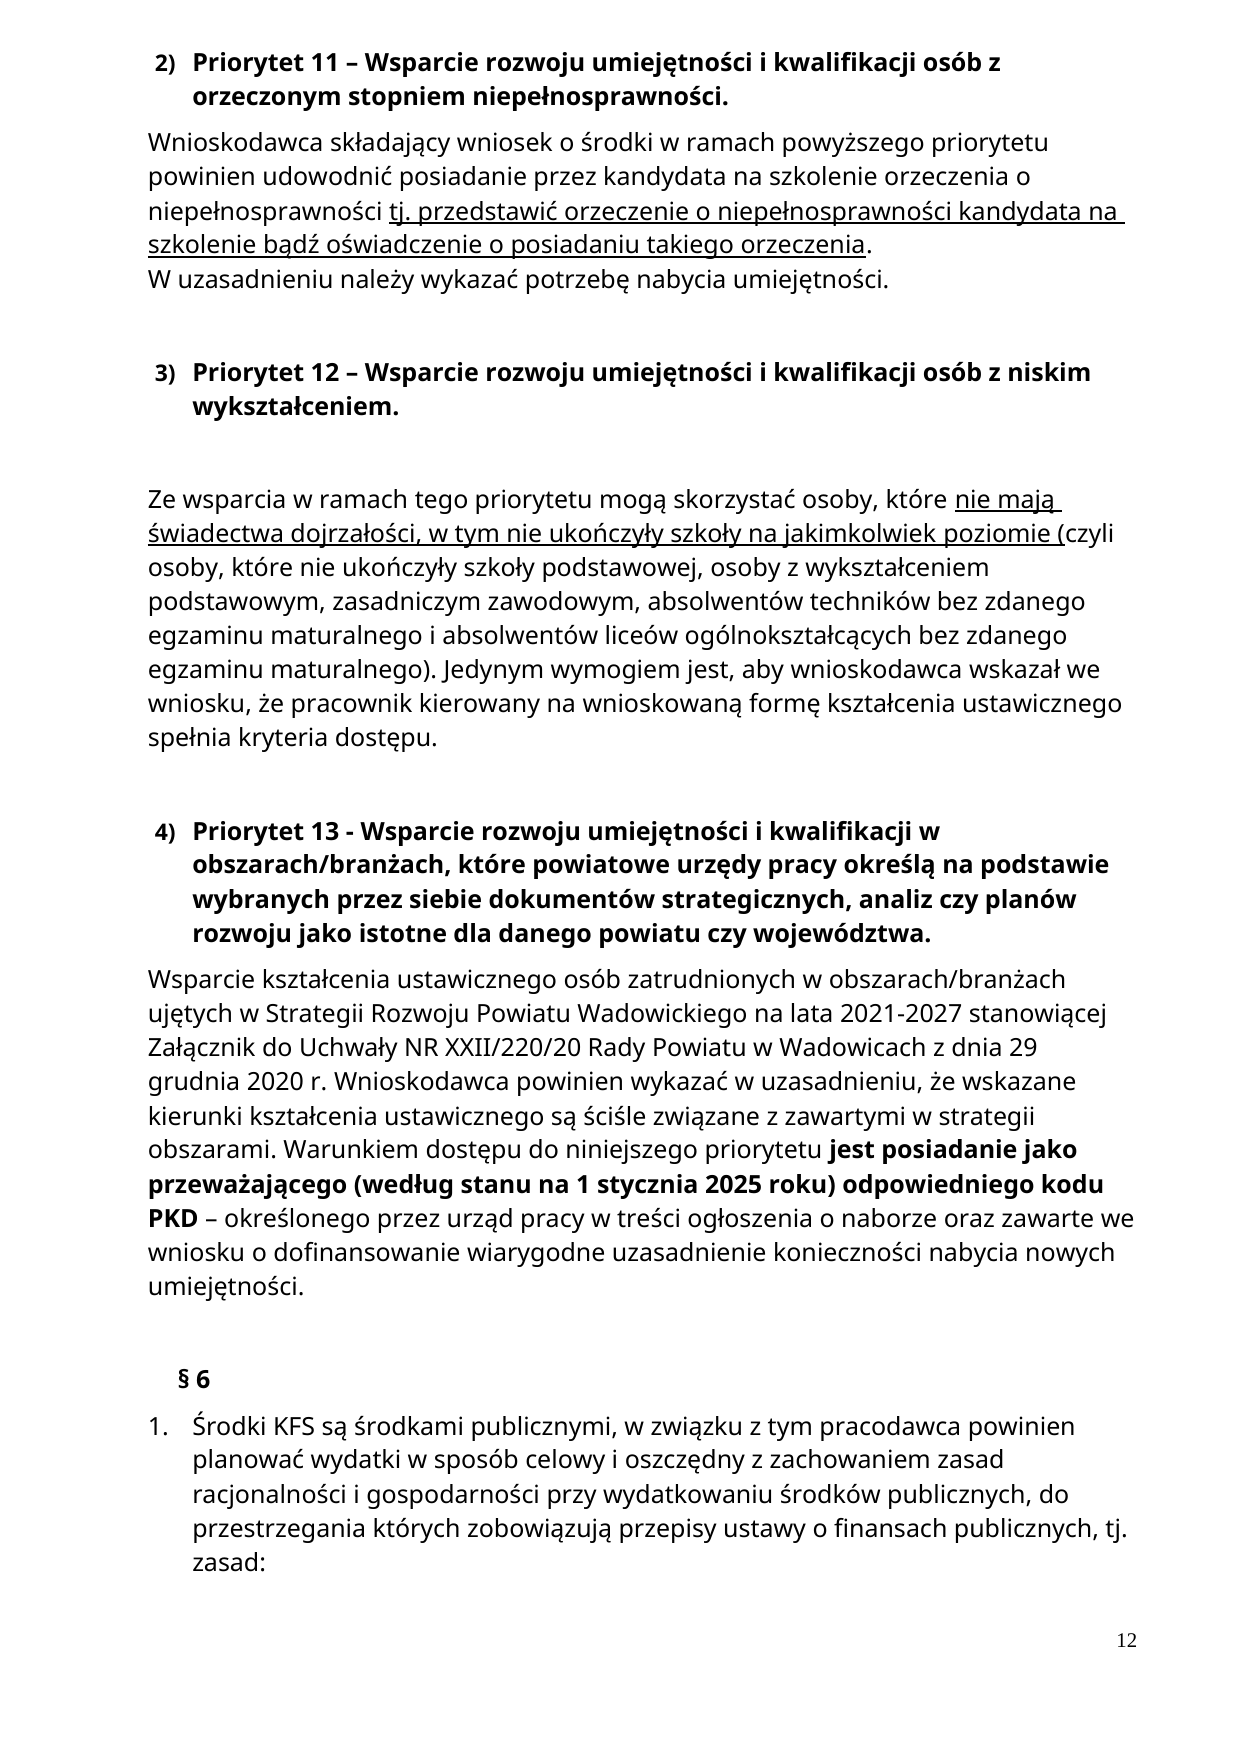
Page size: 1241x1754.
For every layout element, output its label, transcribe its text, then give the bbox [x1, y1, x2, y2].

text Wsparcie kształcenia ustawicznego osób zatrudnionych w obszarach/branżach ujętych w Strategii Rozwoju Powiatu Wadowickiego na lata 2021-2027 stanowiącej Załącznik do Uchwały NR XXII/220/20 Rady Powiatu w Wadowicach z dnia 29 grudnia 2020 r. Wnioskodawca powinien wykazać w uzasadnieniu, że wskazane kierunki kształcenia ustawicznego są ściśle związane z zawartymi w strategii obszarami. Warunkiem dostępu do niniejszego priorytetu jest posiadanie jako przeważającego (według stanu na 1 stycznia 2025 roku) odpowiedniego kodu PKD – określonego przez urząd pracy w treści ogłoszenia o naborze oraz zawarte we wniosku o dofinansowanie wiarygodne uzasadnienie konieczności nabycia nowych umiejętności. [148, 962, 1137, 1302]
list Priorytet 11 – Wsparcie rozwoju umiejętności i kwalifikacji osób z orzeczonym stopniem niepełnosprawności. [154, 44, 1137, 112]
list Priorytet 12 – Wsparcie rozwoju umiejętności i kwalifikacji osób z niskim wykształceniem. [154, 354, 1137, 422]
text Wnioskodawca składający wniosek o środki w ramach powyższego priorytetu powinien udowodnić posiadanie przez kandydata na szkolenie orzeczenia o niepełnosprawności tj. przedstawić orzeczenie o niepełnosprawności kandydata na szkolenie bądź oświadczenie o posiadaniu takiego orzeczenia. W uzasadnieniu należy wykazać potrzebę nabycia umiejętności. [148, 125, 1137, 295]
list Środki KFS są środkami publicznymi, w związku z tym pracodawca powinien planować wydatki w sposób celowy i oszczędny z zachowaniem zasad racjonalności i gospodarności przy wydatkowaniu środków publicznych, do przestrzegania których zobowiązują przepisy ustawy o finansach publicznych, tj. zasad: [148, 1408, 1137, 1578]
list § 6 [177, 1362, 1137, 1396]
list Priorytet 13 - Wsparcie rozwoju umiejętności i kwalifikacji w obszarach/branżach, które powiatowe urzędy pracy określą na podstawie wybranych przez siebie dokumentów strategicznych, analiz czy planów rozwoju jako istotne dla danego powiatu czy województwa. [154, 813, 1137, 949]
text Ze wsparcia w ramach tego priorytetu mogą skorzystać osoby, które nie mają świadectwa dojrzałości, w tym nie ukończyły szkoły na jakimkolwiek poziomie (czyli osoby, które nie ukończyły szkoły podstawowej, osoby z wykształceniem podstawowym, zasadniczym zawodowym, absolwentów techników bez zdanego egzaminu maturalnego i absolwentów liceów ogólnokształcących bez zdanego egzaminu maturalnego). Jedynym wymogiem jest, aby wnioskodawca wskazał we wniosku, że pracownik kierowany na wnioskowaną formę kształcenia ustawicznego spełnia kryteria dostępu. [148, 482, 1137, 754]
